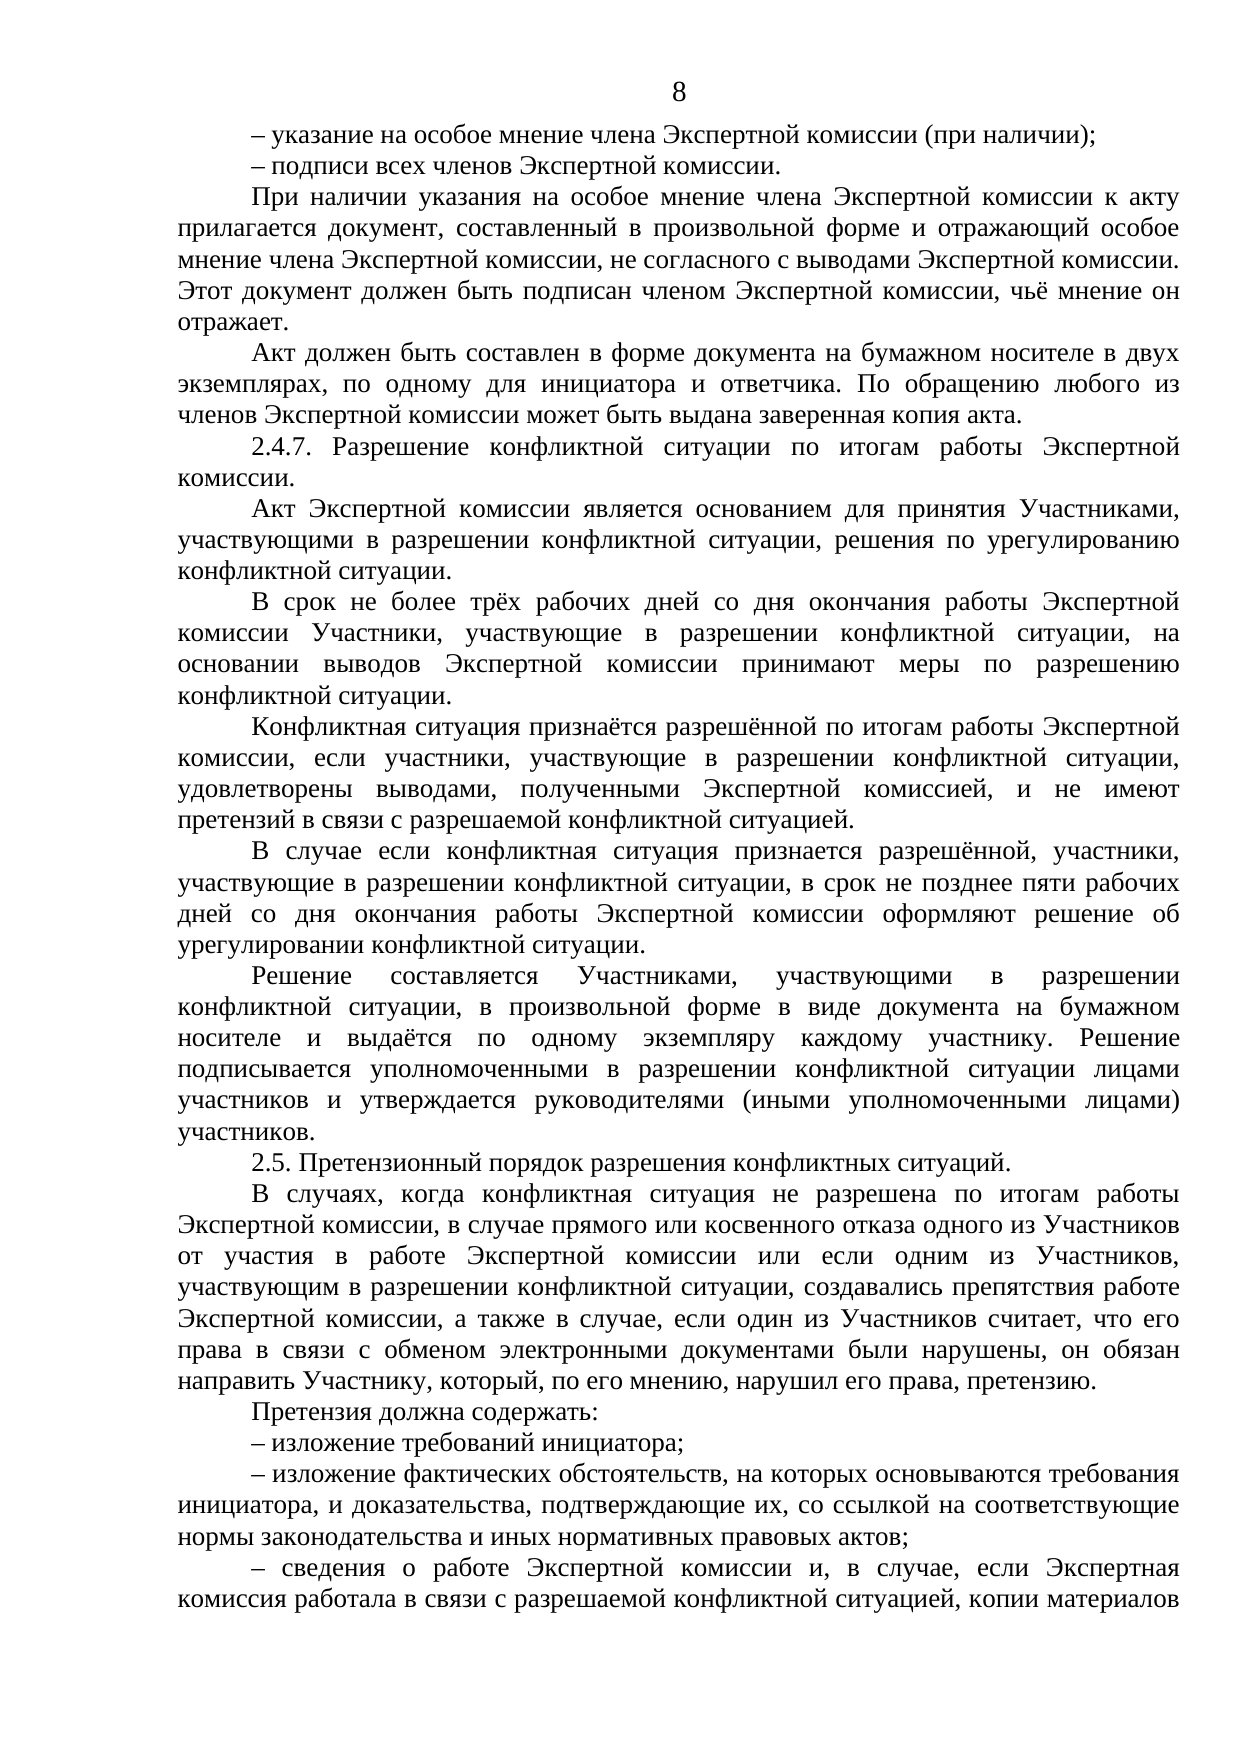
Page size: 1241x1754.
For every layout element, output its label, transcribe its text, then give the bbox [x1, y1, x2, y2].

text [177, 1551, 1181, 1613]
text – изложение требований инициатора; [177, 1426, 1181, 1457]
text Акт должен быть составлен в форме документа на бумажном носителе в двух экземплярах, по одному для инициатора и ответчика. По обращению любого из членов Экспертной комиссии может быть выдана заверенная копия акта. [177, 336, 1181, 429]
text Решение составляется Участниками, участвующими в разрешении конфликтной ситуации, в произвольной форме в виде документа на бумажном носителе и выдаётся по одному экземпляру каждому участнику. Решение подписывается уполномоченными в разрешении конфликтной ситуации лицами участников и утверждается руководителями (иными уполномоченными лицами) участников. [177, 959, 1181, 1146]
text 2.4.7. Разрешение конфликтной ситуации по итогам работы Экспертной комиссии. [177, 429, 1181, 492]
text При наличии указания на особое мнение члена Экспертной комиссии к акту прилагается документ, составленный в произвольной форме и отражающий особое мнение члена Экспертной комиссии, не согласного с выводами Экспертной комиссии. Этот документ должен быть подписан членом Экспертной комиссии, чьё мнение он отражает. [177, 180, 1181, 336]
text В случаях, когда конфликтная ситуация не разрешена по итогам работы Экспертной комиссии, в случае прямого или косвенного отказа одного из Участников от участия в работе Экспертной комиссии или если одним из Участников, участвующим в разрешении конфликтной ситуации, создавались препятствия работе Экспертной комиссии, а также в случае, если один из Участников считает, что его права в связи с обменом электронными документами были нарушены, он обязан направить Участнику, который, по его мнению, нарушил его права, претензию. [177, 1177, 1181, 1395]
text 2.5. Претензионный порядок разрешения конфликтных ситуаций. [177, 1146, 1181, 1177]
text Конфликтная ситуация признаётся разрешённой по итогам работы Экспертной комиссии, если участники, участвующие в разрешении конфликтной ситуации, удовлетворены выводами, полученными Экспертной комиссией, и не имеют претензий в связи с разрешаемой конфликтной ситуацией. [177, 710, 1181, 834]
text Претензия должна содержать: [177, 1395, 1181, 1426]
text – изложение фактических обстоятельств, на которых основываются требования инициатора, и доказательства, подтверждающие их, со ссылкой на соответствующие нормы законодательства и иных нормативных правовых актов; [177, 1457, 1181, 1551]
text В случае если конфликтная ситуация признается разрешённой, участники, участвующие в разрешении конфликтной ситуации, в срок не позднее пяти рабочих дней со дня окончания работы Экспертной комиссии оформляют решение об урегулировании конфликтной ситуации. [177, 834, 1181, 959]
text Акт Экспертной комиссии является основанием для принятия Участниками, участвующими в разрешении конфликтной ситуации, решения по урегулированию конфликтной ситуации. [177, 492, 1181, 585]
text В срок не более трёх рабочих дней со дня окончания работы Экспертной комиссии Участники, участвующие в разрешении конфликтной ситуации, на основании выводов Экспертной комиссии принимают меры по разрешению конфликтной ситуации. [177, 585, 1181, 710]
text – подписи всех членов Экспертной комиссии. [177, 149, 1181, 180]
text – указание на особое мнение члена Экспертной комиссии (при наличии); [177, 118, 1181, 149]
